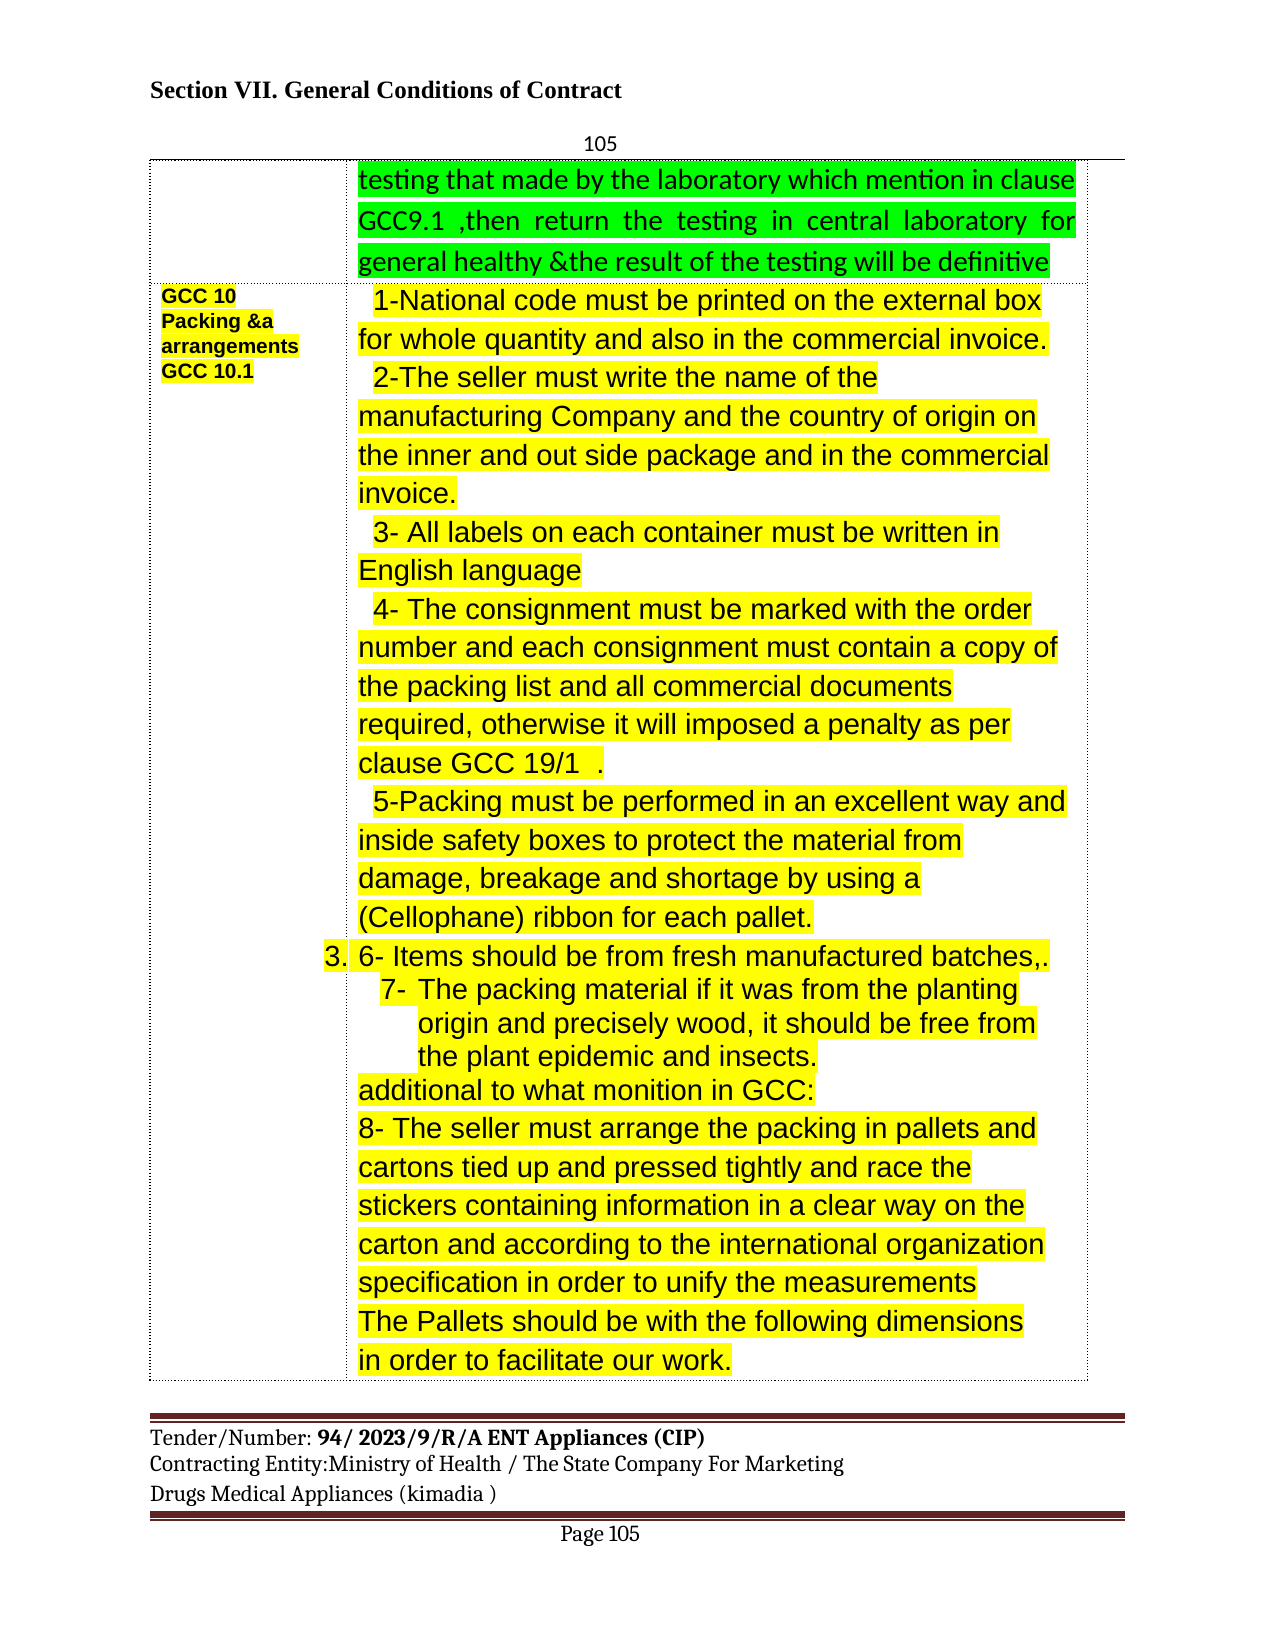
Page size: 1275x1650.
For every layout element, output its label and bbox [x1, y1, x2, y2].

table_cell [150, 160, 347, 282]
table_cell [347, 160, 1087, 282]
table_cell [150, 283, 347, 1380]
table_cell [347, 283, 1087, 1380]
